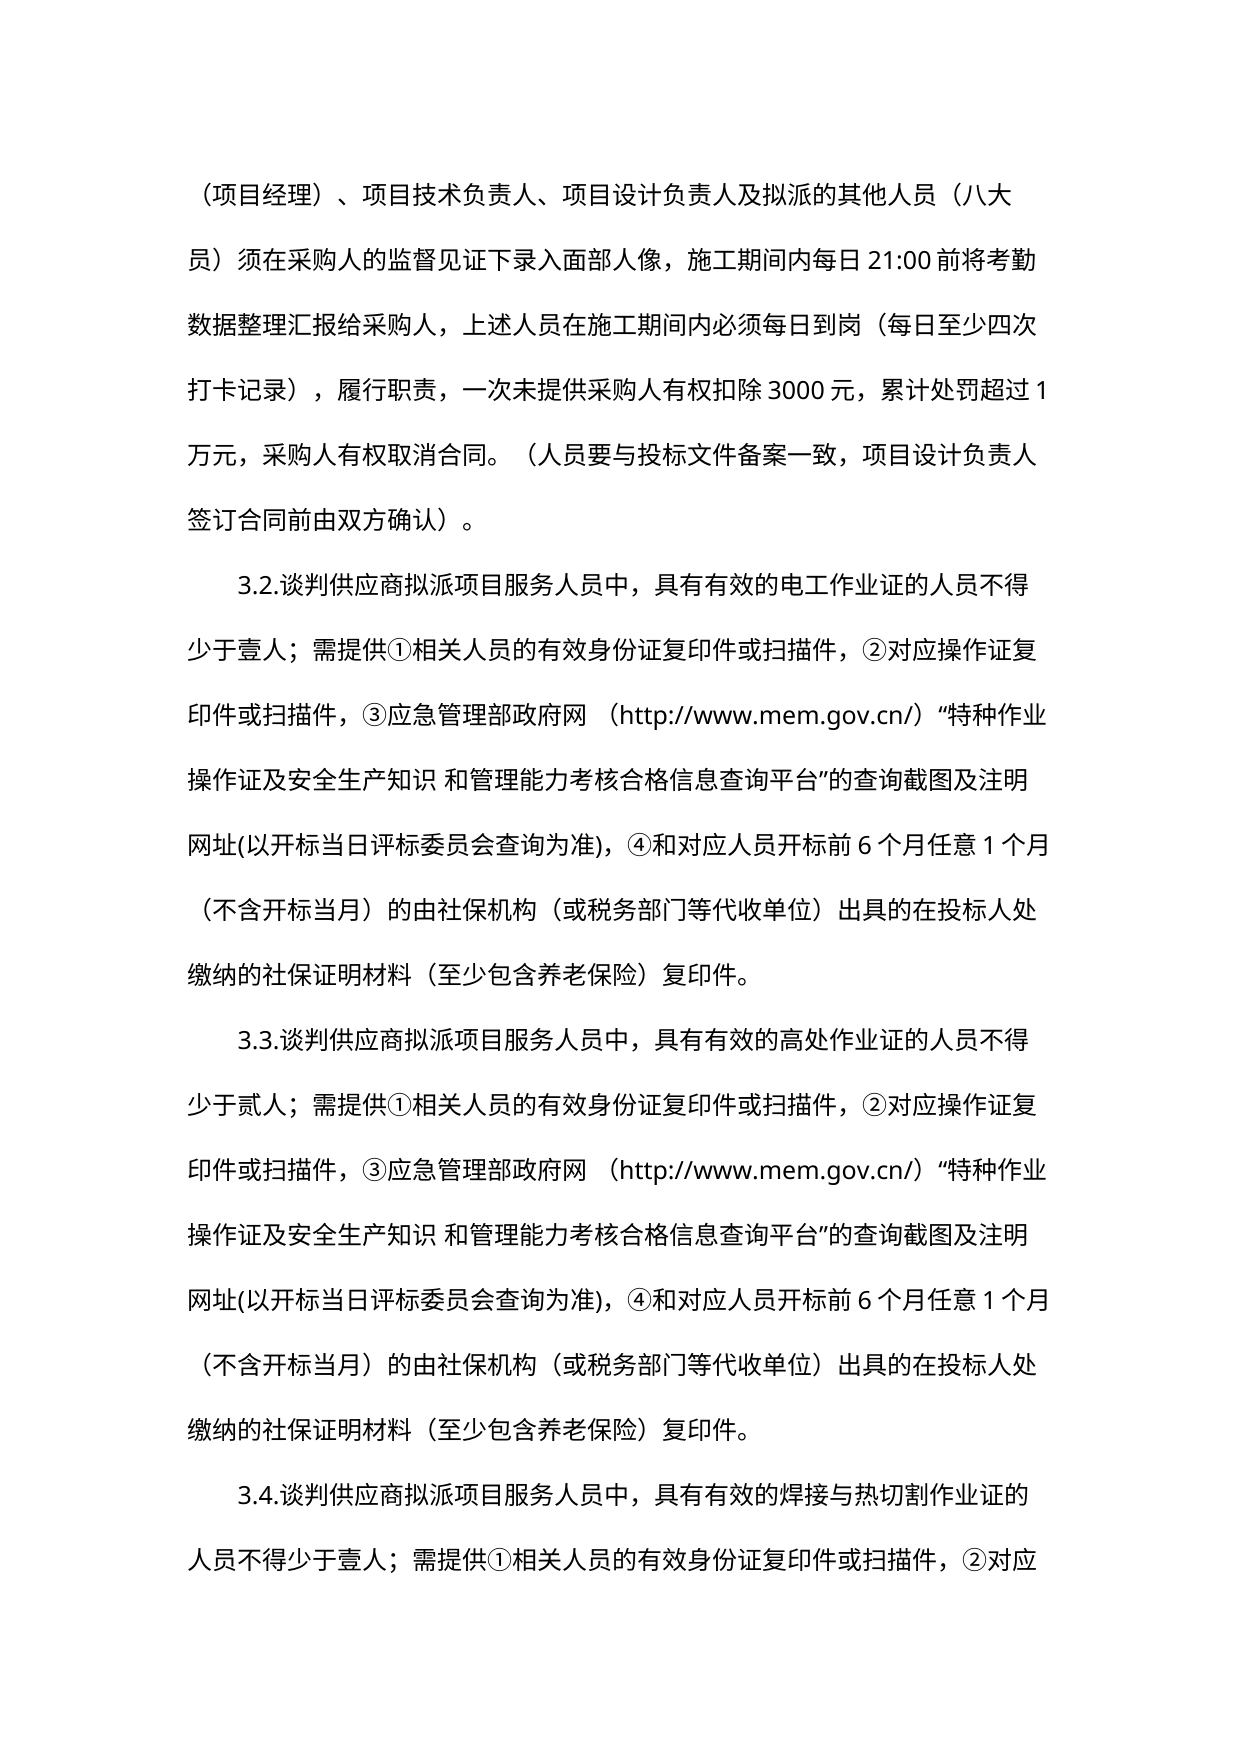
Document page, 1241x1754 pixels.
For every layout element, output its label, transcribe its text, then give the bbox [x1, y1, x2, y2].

text 3.2.谈判供应商拟派项目服务人员中，具有有效的电工作业证的人员不得少于壹人；需提供①相关人员的有效身份证复印件或扫描件，②对应操作证复印件或扫描件，③应急管理部政府网 （http://www.mem.gov.cn/）“特种作业操作证及安全生产知识 和管理能力考核合格信息查询平台”的查询截图及注明网址(以开标当日评标委员会查询为准)，④和对应人员开标前6个月任意1个月（不含开标当月）的由社保机构（或税务部门等代收单位）出具的在投标人处缴纳的社保证明材料（至少包含养老保险）复印件。 [187, 552, 1053, 1007]
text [187, 1462, 1053, 1592]
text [187, 162, 1053, 552]
text 3.3.谈判供应商拟派项目服务人员中，具有有效的高处作业证的人员不得少于贰人；需提供①相关人员的有效身份证复印件或扫描件，②对应操作证复印件或扫描件，③应急管理部政府网 （http://www.mem.gov.cn/）“特种作业操作证及安全生产知识 和管理能力考核合格信息查询平台”的查询截图及注明网址(以开标当日评标委员会查询为准)，④和对应人员开标前6个月任意1个月（不含开标当月）的由社保机构（或税务部门等代收单位）出具的在投标人处缴纳的社保证明材料（至少包含养老保险）复印件。 [187, 1007, 1053, 1462]
